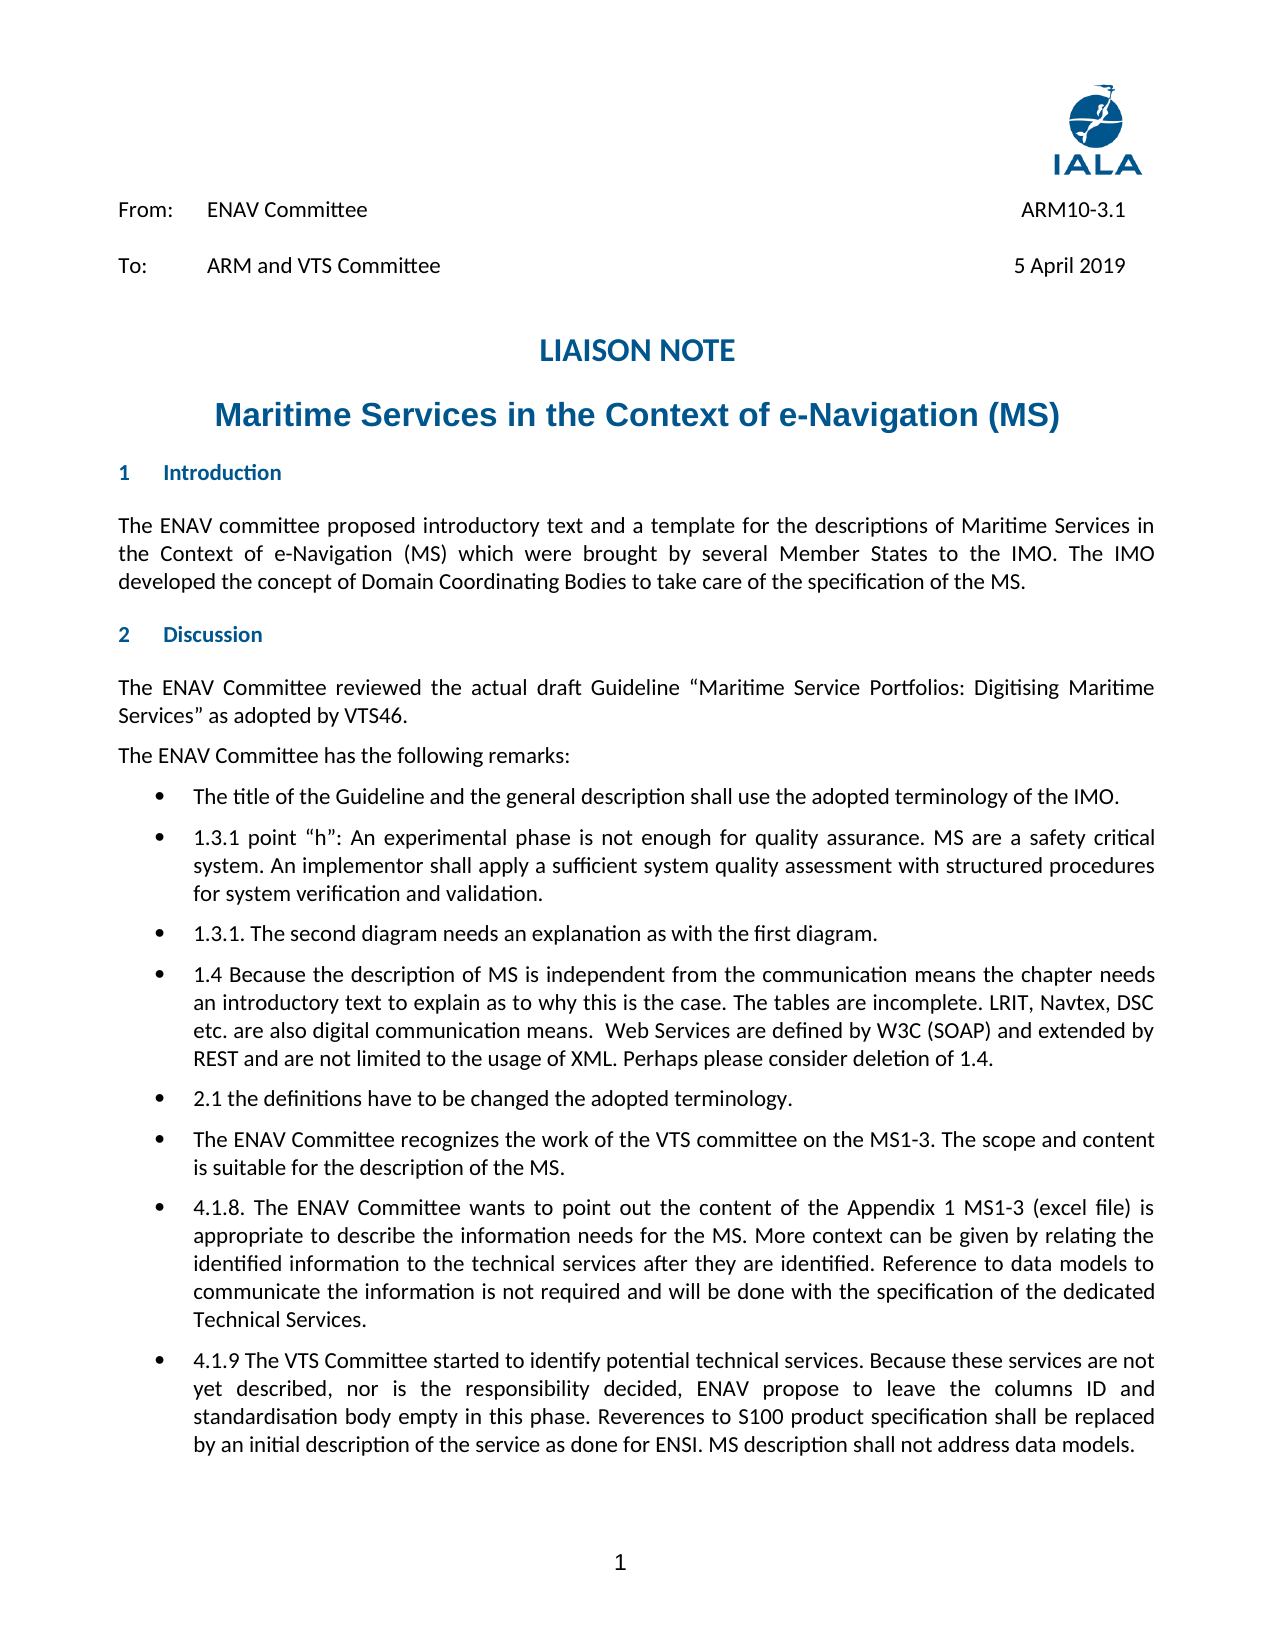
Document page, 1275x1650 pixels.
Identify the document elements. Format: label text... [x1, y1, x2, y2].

list 1.3.1. The second diagram needs an explanation as with the first diagram. [156, 919, 1157, 947]
table_cell To: ARM and VTS Committee [107, 251, 568, 279]
subtitle Discussion [118, 620, 1157, 648]
text The ENAV Committee reviewed the actual draft Guideline “Maritime Service Portfolios: Digitising Maritime Services” as adopted by VTS46. [118, 673, 1157, 729]
subtitle Introduction [118, 458, 1157, 486]
list 1.4 Because the description of MS is independent from the communication means the chapter needs an introductory text to explain as to why this is the case. The tables are incomplete. LRIT, Navtex, DSC etc. are also digital communication means. Web Services are defined by W3C (SOAP) and extended by REST and are not limited to the usage of XML. Perhaps please consider deletion of 1.4. [156, 960, 1157, 1072]
list The ENAV Committee recognizes the work of the VTS committee on the MS1-3. The scope and content is suitable for the description of the MS. [156, 1125, 1157, 1181]
list 1.3.1 point “h”: An experimental phase is not enough for quality assurance. MS are a safety critical system. An implementor shall apply a sufficient system quality assessment with structured procedures for system verification and validation. [156, 823, 1157, 907]
picture [1034, 75, 1157, 195]
list 4.1.8. The ENAV Committee wants to point out the content of the Appendix 1 MS1-3 (excel file) is appropriate to describe the information needs for the MS. More context can be given by relating the identified information to the technical services after they are identified. Reference to data models to communicate the information is not required and will be done with the specification of the dedicated Technical Services. [156, 1193, 1157, 1333]
table_cell 5 April 2019 [568, 251, 1137, 279]
title Maritime Services in the Context of e-Navigation (MS) [118, 394, 1157, 433]
table_header ARM10-3.1 [568, 195, 1137, 251]
text The ENAV committee proposed introductory text and a template for the descriptions of Maritime Services in the Context of e-Navigation (MS) which were brought by several Member States to the IMO. The IMO developed the concept of Domain Coordinating Bodies to take care of the specification of the MS. [118, 511, 1157, 595]
list 2.1 the definitions have to be changed the adopted terminology. [156, 1084, 1157, 1112]
list The title of the Guideline and the general description shall use the adopted terminology of the IMO. [156, 782, 1157, 810]
text The ENAV Committee has the following remarks: [118, 742, 1157, 770]
table_header From: ENAV Committee [107, 195, 568, 251]
list 4.1.9 The VTS Committee started to identify potential technical services. Because these services are not yet described, nor is the responsibility decided, ENAV propose to leave the columns ID and standardisation body empty in this phase. Reverences to S100 product specification shall be replaced by an initial description of the service as done for ENSI. MS description shall not address data models. [156, 1346, 1157, 1458]
title LIAISON NOTE [118, 329, 1157, 369]
